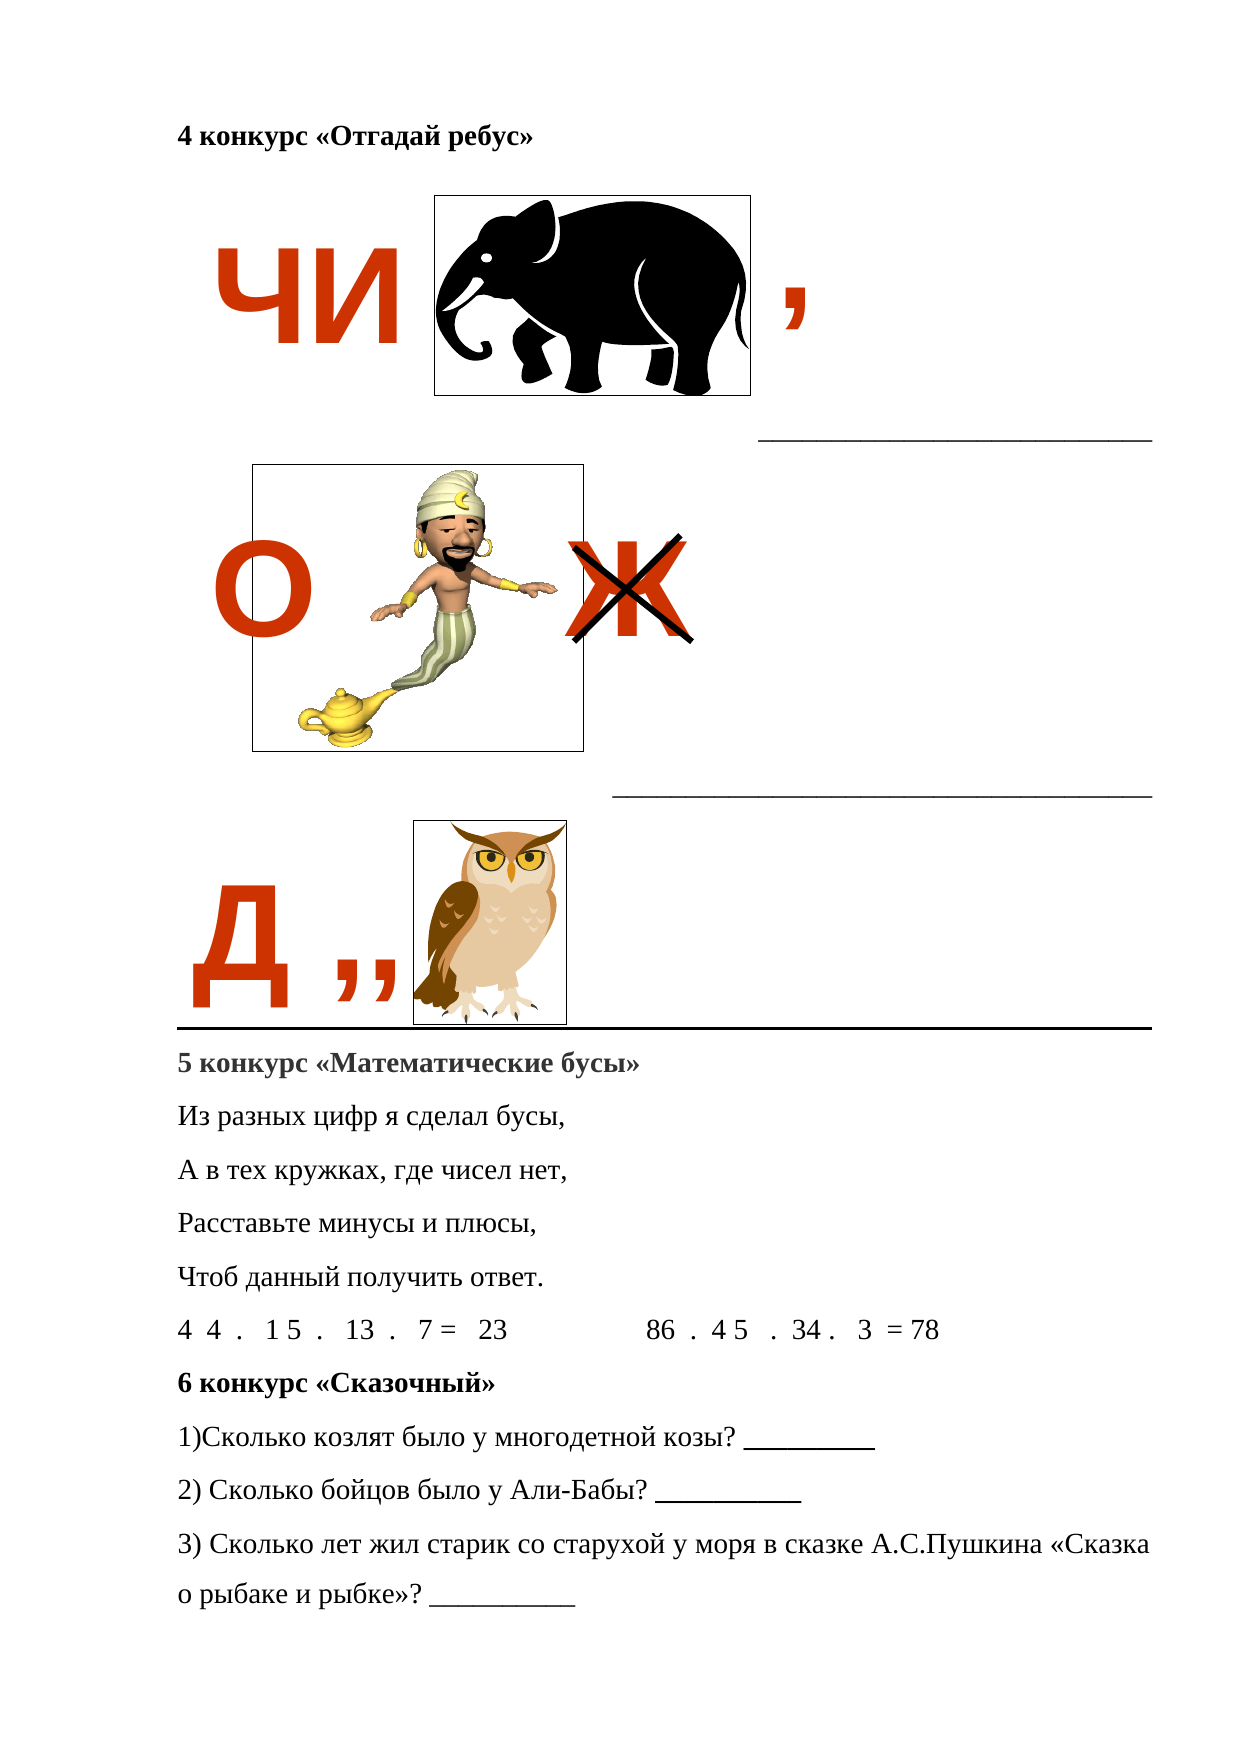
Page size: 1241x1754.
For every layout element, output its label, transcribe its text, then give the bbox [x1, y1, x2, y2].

text 4 конкурс «Отгадай ребус» [177, 118, 1152, 152]
text Чтоб данный получить ответ. [177, 1259, 1152, 1292]
text 1)Сколько козлят было у многодетной козы? _________ [177, 1419, 1152, 1453]
text ___________________________ [177, 411, 1152, 445]
picture [253, 465, 583, 751]
text _____________________________________ [177, 767, 1152, 800]
text Из разных цифр я сделал бусы, [177, 1098, 1152, 1132]
text 4 4 . 1 5 . 13 . 7 = 23 86 . 4 5 . 34 . 3 = 78 [177, 1312, 1152, 1346]
text 3) Сколько лет жил старик со старухой у моря в сказке А.С.Пушкина «Сказка о рыбаке и рыбке»? __________ [177, 1526, 1152, 1610]
text 5 конкурс «Математические бусы» [177, 1045, 1152, 1078]
text 2) Сколько бойцов было у Али-Бабы? __________ [177, 1472, 1152, 1506]
text Расставьте минусы и плюсы, [177, 1205, 1152, 1239]
picture [253, 556, 291, 622]
text 6 конкурс «Сказочный» [177, 1366, 1152, 1399]
text А в тех кружках, где чисел нет, [177, 1152, 1152, 1185]
